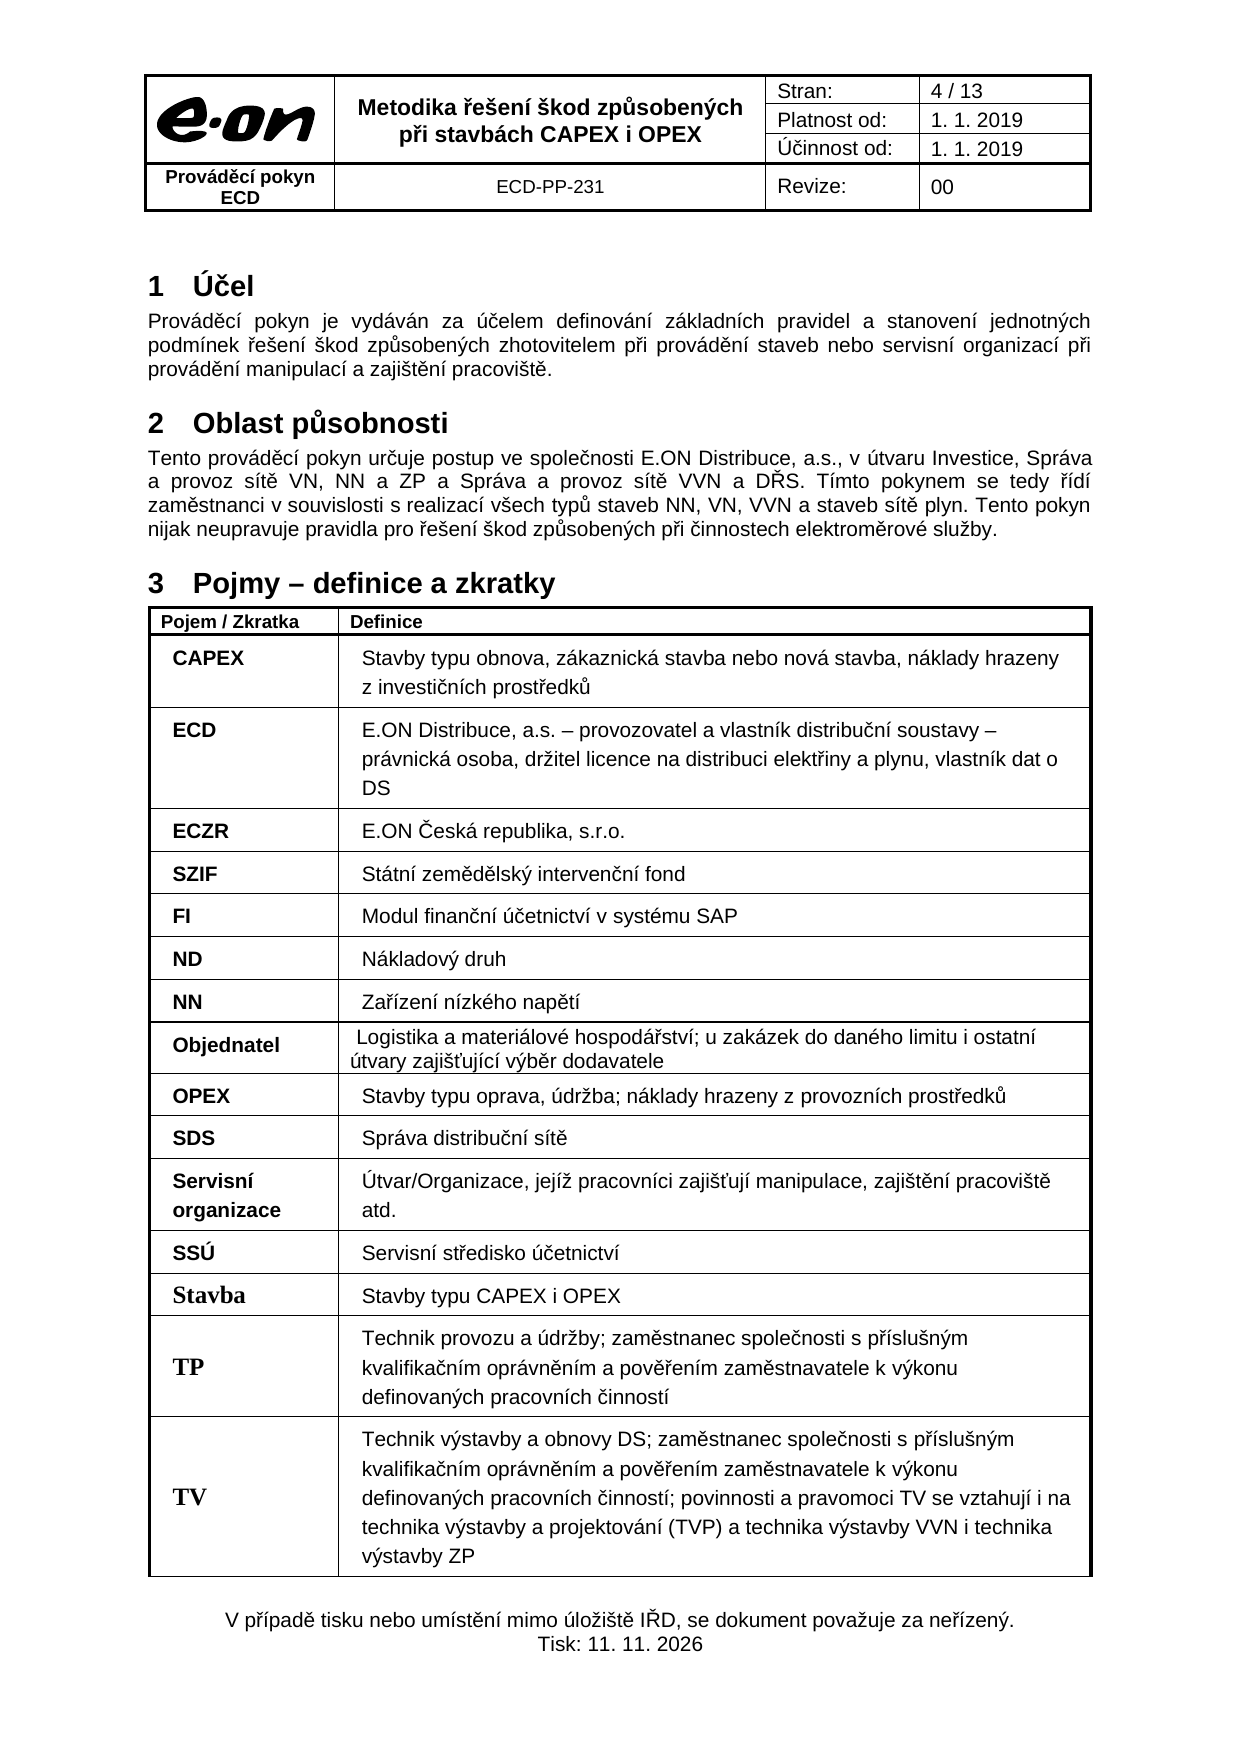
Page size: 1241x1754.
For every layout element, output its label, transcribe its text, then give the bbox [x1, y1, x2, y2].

table_cell SZIF [151, 852, 338, 893]
table_cell Technik provozu a údržby; zaměstnanec společnosti s příslušným kvalifikačním oprávněním a pověřením zaměstnavatele k výkonu definovaných pracovních činností [339, 1316, 1089, 1416]
table_cell Stavby typu obnova, zákaznická stavba nebo nová stavba, náklady hrazeny z investičních prostředků [339, 636, 1089, 707]
text Tento prováděcí pokyn určuje postup ve společnosti E.ON Distribuce, a.s., v útvaru Investice, Správa a provoz sítě VN, NN a ZP a Správa a provoz sítě VVN a DŘS. Tímto pokynem se tedy řídí zaměstnanci v souvislosti s realizací všech typů staveb NN, VN, VVN a staveb sítě plyn. Tento pokyn nijak neupravuje pravidla pro řešení škod způsobených při činnostech elektroměrové služby. [148, 445, 1092, 541]
table_cell ECZR [151, 809, 338, 851]
table_cell TP [151, 1316, 338, 1416]
table_cell NN [151, 980, 338, 1021]
table_header Definice [339, 609, 1089, 633]
table_cell E.ON Česká republika, s.r.o. [339, 809, 1089, 851]
table_cell Správa distribuční sítě [339, 1116, 1089, 1158]
table_cell Stavba [151, 1274, 338, 1315]
table_cell Útvar/Organizace, jejíž pracovníci zajišťují manipulace, zajištění pracoviště atd. [339, 1159, 1089, 1230]
table_cell Stavby typu oprava, údržba; náklady hrazeny z provozních prostředků [339, 1074, 1089, 1115]
table_cell ND [151, 937, 338, 979]
table_cell CAPEX [151, 636, 338, 707]
subtitle Oblast působnosti [148, 406, 1092, 439]
table_cell Státní zemědělský intervenční fond [339, 852, 1089, 893]
table_cell Zařízení nízkého napětí [339, 980, 1089, 1021]
text Prováděcí pokyn je vydáván za účelem definování základních pravidel a stanovení jednotných podmínek řešení škod způsobených zhotovitelem při provádění staveb nebo servisní organizací při provádění manipulací a zajištění pracoviště. [148, 309, 1092, 381]
table_cell Objednatel [151, 1023, 338, 1072]
table_cell Technik výstavby a obnovy DS; zaměstnanec společnosti s příslušným kvalifikačním oprávněním a pověřením zaměstnavatele k výkonu definovaných pracovních činností; povinnosti a pravomoci TV se vztahují i na technika výstavby a projektování (TVP) a technika výstavby VVN i technika výstavby ZP [339, 1417, 1089, 1576]
table_header Pojem / Zkratka [151, 609, 338, 633]
table_cell E.ON Distribuce, a.s. – provozovatel a vlastník distribuční soustavy – právnická osoba, držitel licence na distribuci elektřiny a plynu, vlastník dat o DS [339, 708, 1089, 808]
table_cell ECD [151, 708, 338, 808]
table_cell TV [151, 1417, 338, 1576]
table_cell Servisní organizace [151, 1159, 338, 1230]
table_cell Servisní středisko účetnictví [339, 1231, 1089, 1272]
table_cell Nákladový druh [339, 937, 1089, 979]
table_cell Modul finanční účetnictví v systému SAP [339, 894, 1089, 936]
subtitle Účel [148, 269, 1092, 302]
subtitle Pojmy – definice a zkratky [148, 566, 1092, 600]
table_cell SDS [151, 1116, 338, 1158]
table_cell Logistika a materiálové hospodářství; u zakázek do daného limitu i ostatní útvary zajišťující výběr dodavatele [339, 1023, 1089, 1072]
table_cell FI [151, 894, 338, 936]
table_cell SSÚ [151, 1231, 338, 1272]
table_cell Stavby typu CAPEX i OPEX [339, 1274, 1089, 1315]
table_cell OPEX [151, 1074, 338, 1115]
